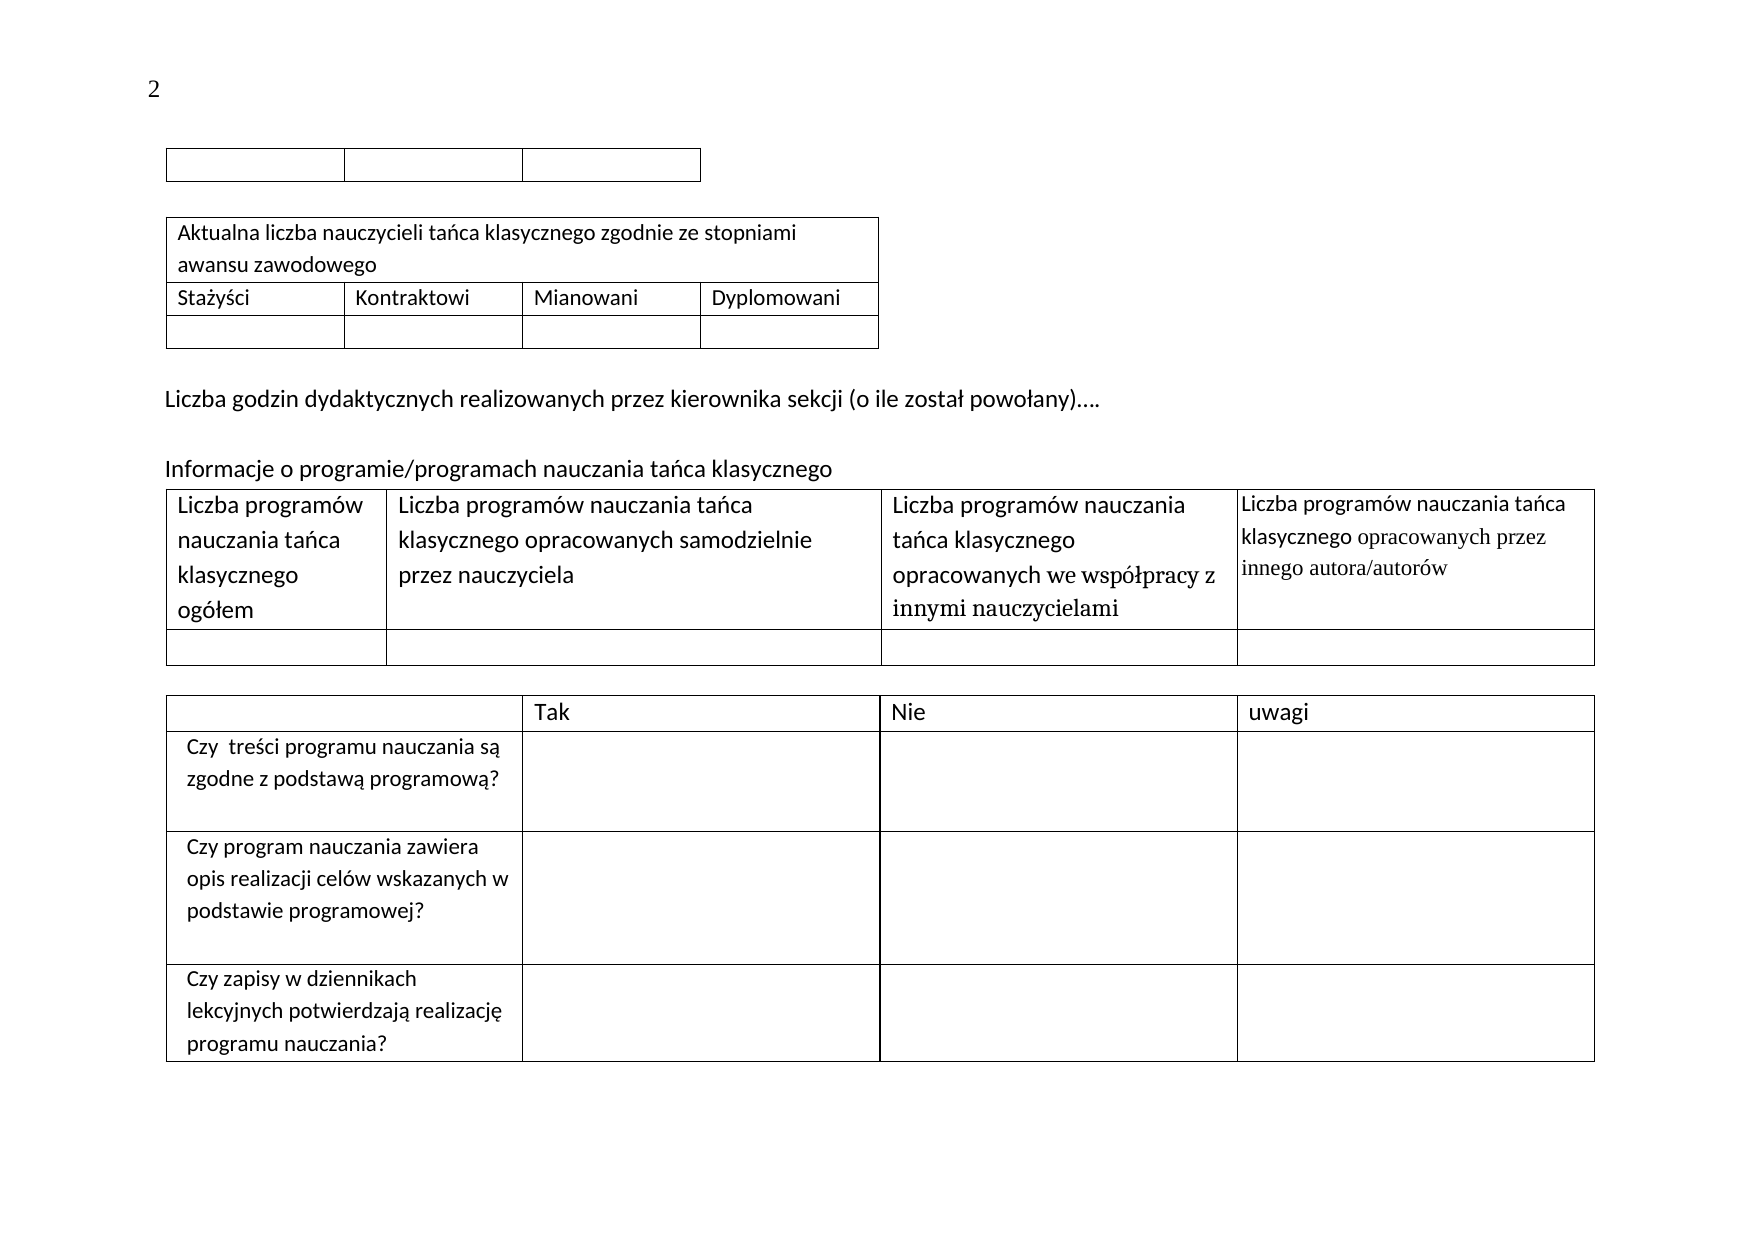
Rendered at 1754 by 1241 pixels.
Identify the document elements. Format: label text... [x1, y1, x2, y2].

table_cell [523, 316, 700, 347]
table_header Liczba programów nauczania tańca klasycznego ogółem [167, 490, 386, 629]
table_cell [523, 732, 879, 831]
table_cell [1238, 732, 1594, 831]
table_cell [701, 316, 878, 347]
table_header uwagi [1238, 696, 1594, 731]
table_cell [1238, 832, 1594, 963]
table_cell Czy program nauczania zawiera opis realizacji celów wskazanych w podstawie programowej? [167, 832, 522, 963]
table_cell [387, 630, 881, 665]
table_cell [167, 316, 344, 347]
table_cell [167, 149, 344, 181]
table_cell [523, 832, 879, 963]
table_cell [881, 732, 1237, 831]
table_header Liczba programów nauczania tańca klasycznego opracowanych przez innego autora/autorów [1238, 490, 1594, 629]
table_cell [523, 149, 700, 181]
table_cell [167, 965, 522, 1061]
table_cell [345, 316, 522, 347]
table_header Liczba programów nauczania tańca klasycznego opracowanych samodzielnie przez nauczyciela [387, 490, 881, 629]
table_header Aktualna liczba nauczycieli tańca klasycznego zgodnie ze stopniami awansu zawodowego [167, 218, 878, 282]
table_cell [167, 630, 386, 665]
table_cell [345, 149, 522, 181]
table_cell [1238, 630, 1594, 665]
table_cell Dyplomowani [701, 283, 878, 314]
text Informacje o programie/programach nauczania tańca klasycznego [148, 453, 1606, 484]
table_cell Mianowani [523, 283, 700, 314]
table_cell [523, 965, 879, 1061]
table_cell [881, 965, 1237, 1061]
table_cell Kontraktowi [345, 283, 522, 314]
table_header Tak [523, 696, 879, 731]
table_header Liczba programów nauczania tańca klasycznego opracowanych we współpracy z innymi nauczycielami [882, 490, 1237, 629]
table_cell [882, 630, 1237, 665]
table_cell [881, 832, 1237, 963]
table_cell [1238, 965, 1594, 1061]
text Liczba godzin dydaktycznych realizowanych przez kierownika sekcji (o ile został powołany)…. [148, 383, 1606, 414]
table_header Nie [881, 696, 1237, 731]
table_cell Stażyści [167, 283, 344, 314]
table_header [167, 696, 522, 731]
table_cell Czy treści programu nauczania są zgodne z podstawą programową? [167, 732, 522, 831]
